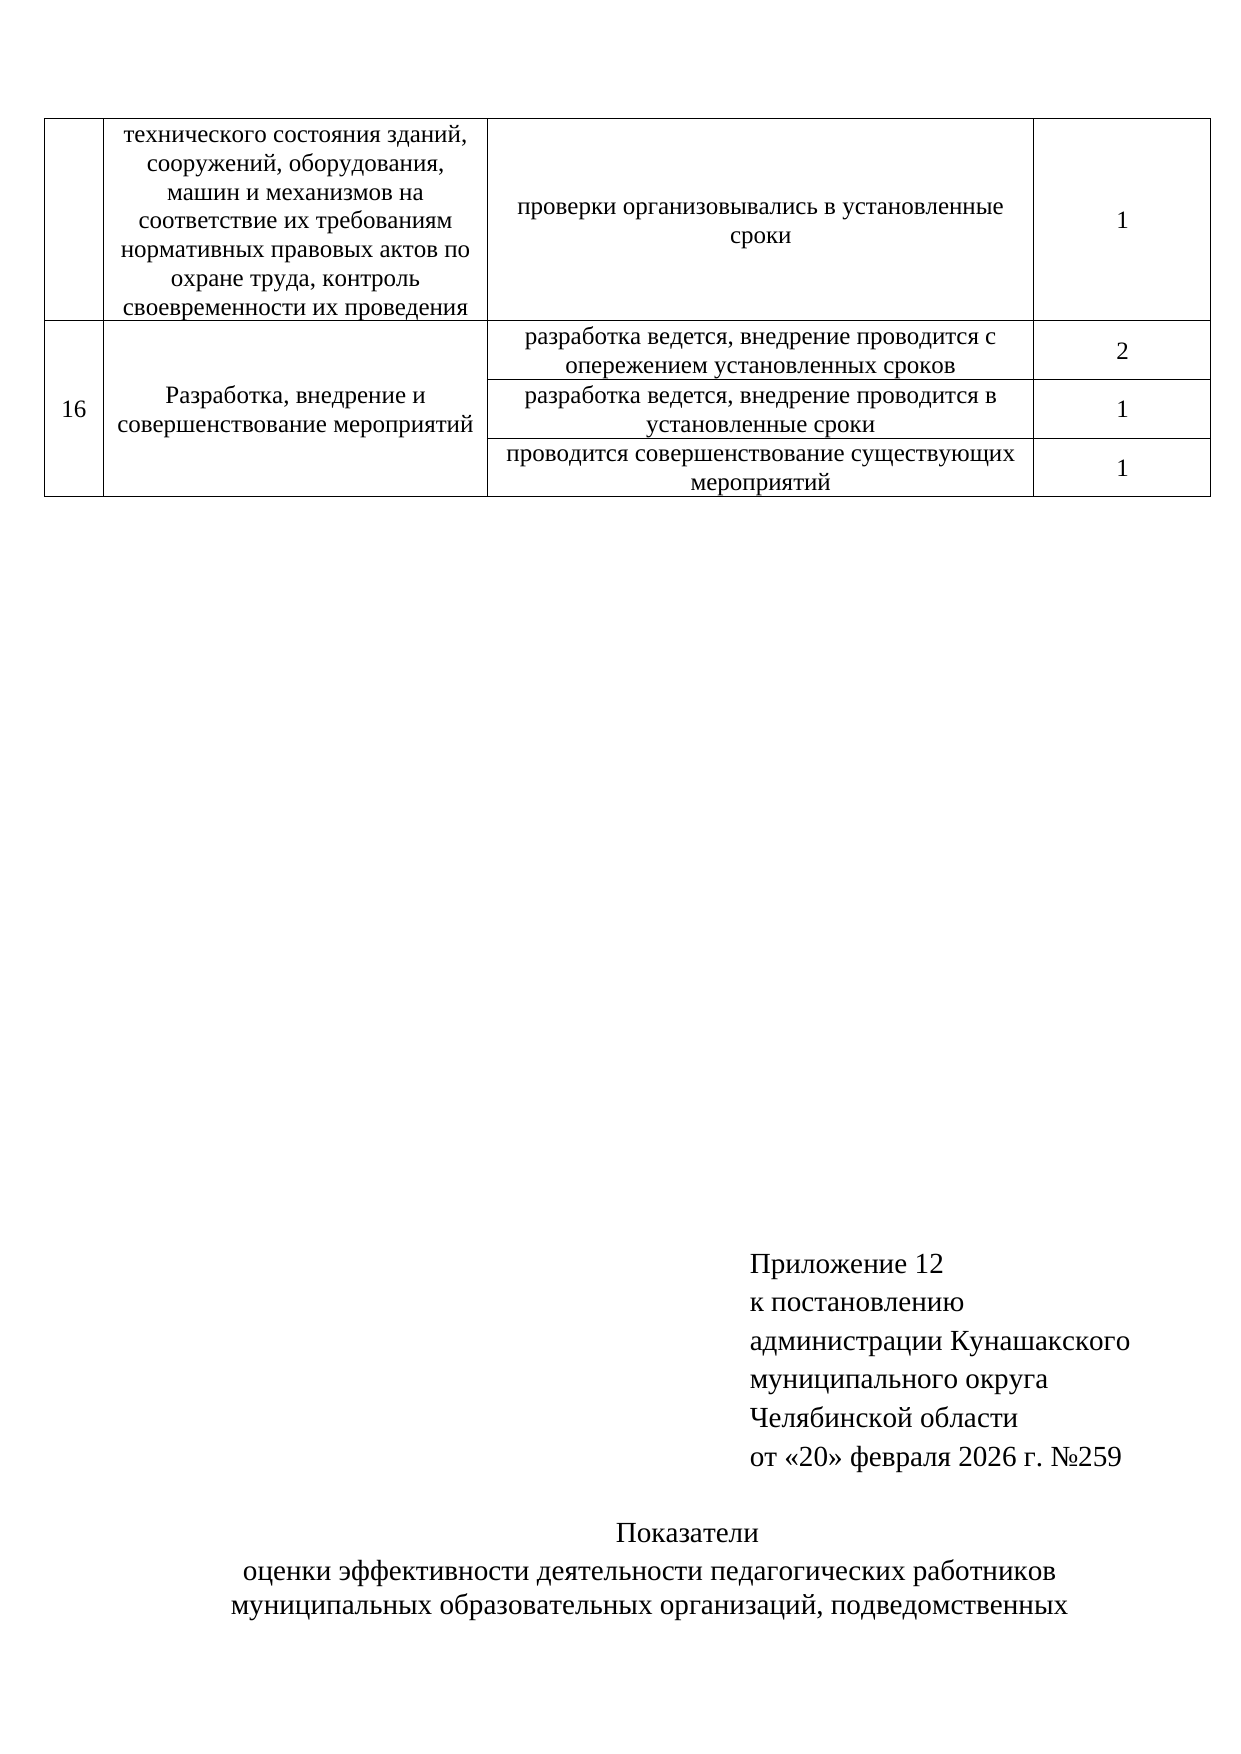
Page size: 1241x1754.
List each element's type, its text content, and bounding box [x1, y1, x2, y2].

table_cell проводится совершенствование существующих мероприятий [488, 439, 1033, 496]
table_cell 16 [45, 321, 103, 496]
table_cell 2 [1034, 321, 1210, 379]
table_header Приложение 12 к постановлению администрации Кунашакского муниципального округа Челябинской области от «20» февраля 2026 г. №259 [738, 1246, 1161, 1476]
table_cell проверки организовывались в установленные сроки [488, 119, 1033, 320]
table_cell 1 [1034, 439, 1210, 496]
list Показатели [223, 1515, 1152, 1548]
table_cell Разработка, внедрение и совершенствование мероприятий [104, 321, 487, 496]
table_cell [104, 119, 487, 320]
table_cell 1 [1034, 380, 1210, 437]
table_cell 15 [45, 119, 103, 320]
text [148, 1553, 1152, 1620]
table_cell 1 [1034, 119, 1210, 320]
table_cell разработка ведется, внедрение проводится в установленные сроки [488, 380, 1033, 437]
table_cell разработка ведется, внедрение проводится с опережением установленных сроков [488, 321, 1033, 379]
